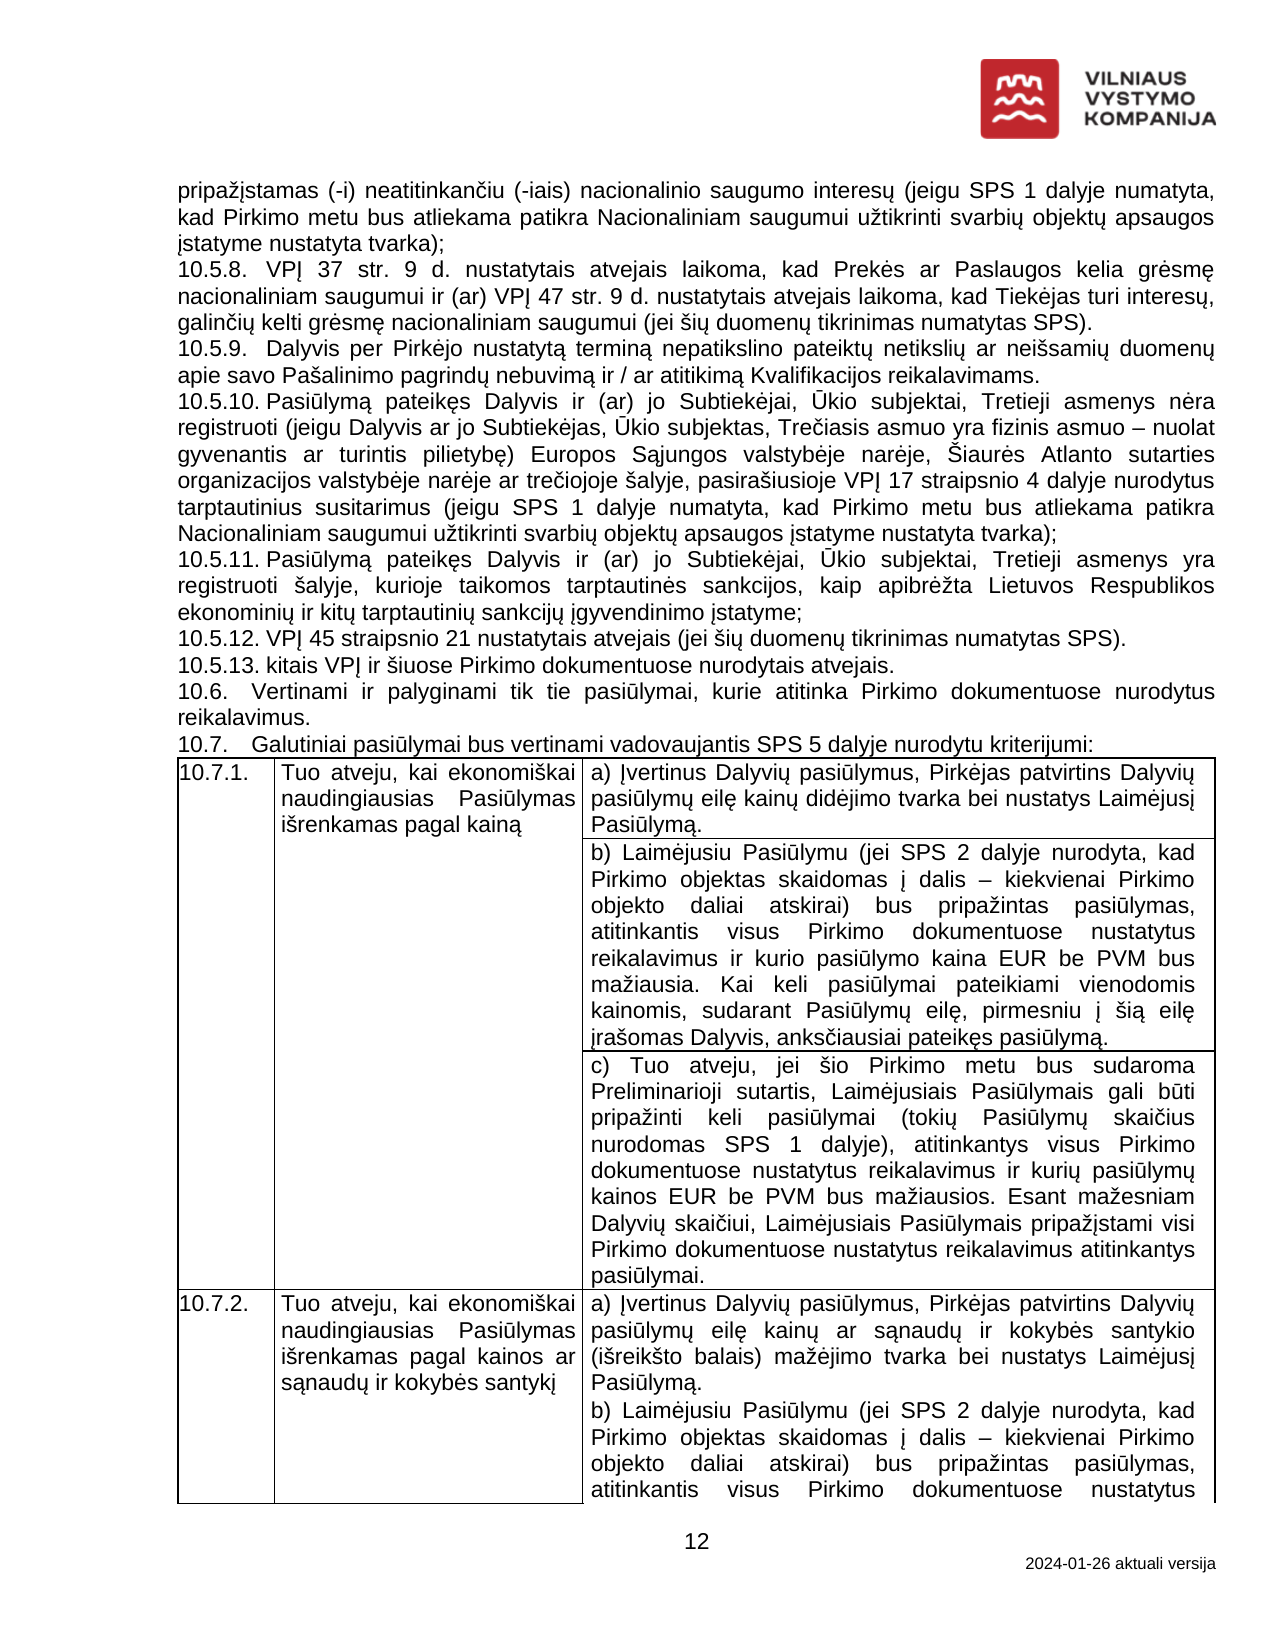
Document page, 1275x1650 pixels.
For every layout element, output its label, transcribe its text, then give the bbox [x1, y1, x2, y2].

list VPĮ 45 straipsnio 21 nustatytais atvejais (jei šių duomenų tikrinimas numatytas SPS). [177, 625, 1216, 652]
list Vertinami ir palyginami tik tie pasiūlymai, kurie atitinka Pirkimo dokumentuose nurodytus reikalavimus. [177, 678, 1216, 731]
picture [980, 59, 1217, 139]
table_header a) Įvertinus Dalyvių pasiūlymus, Pirkėjas patvirtins Dalyvių pasiūlymų eilę kainų didėjimo tvarka bei nustatys Laimėjusį Pasiūlymą. [583, 759, 1214, 838]
table_cell Tuo atveju, kai ekonomiškai naudingiausias Pasiūlymas išrenkamas pagal kainos ar sąnaudų ir kokybės santykį [275, 1290, 582, 1503]
table_cell a) Įvertinus Dalyvių pasiūlymus, Pirkėjas patvirtins Dalyvių pasiūlymų eilę kainų ar sąnaudų ir kokybės santykio (išreikšto balais) mažėjimo tvarka bei nustatys Laimėjusį Pasiūlymą. [583, 1290, 1214, 1396]
table_cell c) Tuo atveju, jei šio Pirkimo metu bus sudaroma Preliminarioji sutartis, Laimėjusiais Pasiūlymais gali būti pripažinti keli pasiūlymai (tokių Pasiūlymų skaičius nurodomas SPS 1 dalyje), atitinkantys visus Pirkimo dokumentuose nustatytus reikalavimus ir kurių pasiūlymų kainos EUR be PVM bus mažiausios. Esant mažesniam Dalyvių skaičiui, Laimėjusiais Pasiūlymais pripažįstami visi Pirkimo dokumentuose nustatytus reikalavimus atitinkantys pasiūlymai. [583, 1052, 1214, 1289]
list VPĮ 37 str. 9 d. nustatytais atvejais laikoma, kad Prekės ar Paslaugos kelia grėsmę nacionaliniam saugumui ir (ar) VPĮ 47 str. 9 d. nustatytais atvejais laikoma, kad Tiekėjas turi interesų, galinčių kelti grėsmę nacionaliniam saugumui (jei šių duomenų tikrinimas numatytas SPS). [177, 256, 1216, 335]
list Dalyvis per Pirkėjo nustatytą terminą nepatikslino pateiktų netikslių ar neišsamių duomenų apie savo Pašalinimo pagrindų nebuvimą ir / ar atitikimą Kvalifikacijos reikalavimams. [177, 335, 1216, 388]
table_header [179, 759, 274, 1289]
table_cell [179, 1290, 274, 1503]
table_header Tuo atveju, kai ekonomiškai naudingiausias Pasiūlymas išrenkamas pagal kainą [275, 759, 582, 1289]
list Pasiūlymą pateikęs Dalyvis ir (ar) jo Subtiekėjai, Ūkio subjektai, Tretieji asmenys nėra registruoti (jeigu Dalyvis ar jo Subtiekėjas, Ūkio subjektas, Trečiasis asmuo yra fizinis asmuo – nuolat gyvenantis ar turintis pilietybę) Europos Sąjungos valstybėje narėje, Šiaurės Atlanto sutarties organizacijos valstybėje narėje ar trečiojoje šalyje, pasirašiusioje VPĮ 17 straipsnio 4 dalyje nurodytus tarptautinius susitarimus (jeigu SPS 1 dalyje numatyta, kad Pirkimo metu bus atliekama patikra Nacionaliniam saugumui užtikrinti svarbių objektų apsaugos įstatyme nustatyta tvarka); [177, 388, 1216, 546]
list Galutiniai pasiūlymai bus vertinami vadovaujantis SPS 5 dalyje nurodytu kriterijumi: [177, 731, 1216, 757]
list Pasiūlymą pateikęs Dalyvis ir (ar) jo Subtiekėjai, Ūkio subjektai, Tretieji asmenys yra registruoti šalyje, kurioje taikomos tarptautinės sankcijos, kaip apibrėžta Lietuvos Respublikos ekonominių ir kitų tarptautinių sankcijų įgyvendinimo įstatyme; [177, 546, 1216, 625]
table_cell b) Laimėjusiu Pasiūlymu (jei SPS 2 dalyje nurodyta, kad Pirkimo objektas skaidomas į dalis – kiekvienai Pirkimo objekto daliai atskirai) bus pripažintas pasiūlymas, atitinkantis visus Pirkimo dokumentuose nustatytus reikalavimus ir kurio pasiūlymo kaina EUR be PVM bus mažiausia. Kai keli pasiūlymai pateikiami vienodomis kainomis, sudarant Pasiūlymų eilę, pirmesniu į šią eilę įrašomas Dalyvis, anksčiausiai pateikęs pasiūlymą. [583, 839, 1214, 1050]
list kitais VPĮ ir šiuose Pirkimo dokumentuose nurodytais atvejais. [177, 652, 1216, 678]
